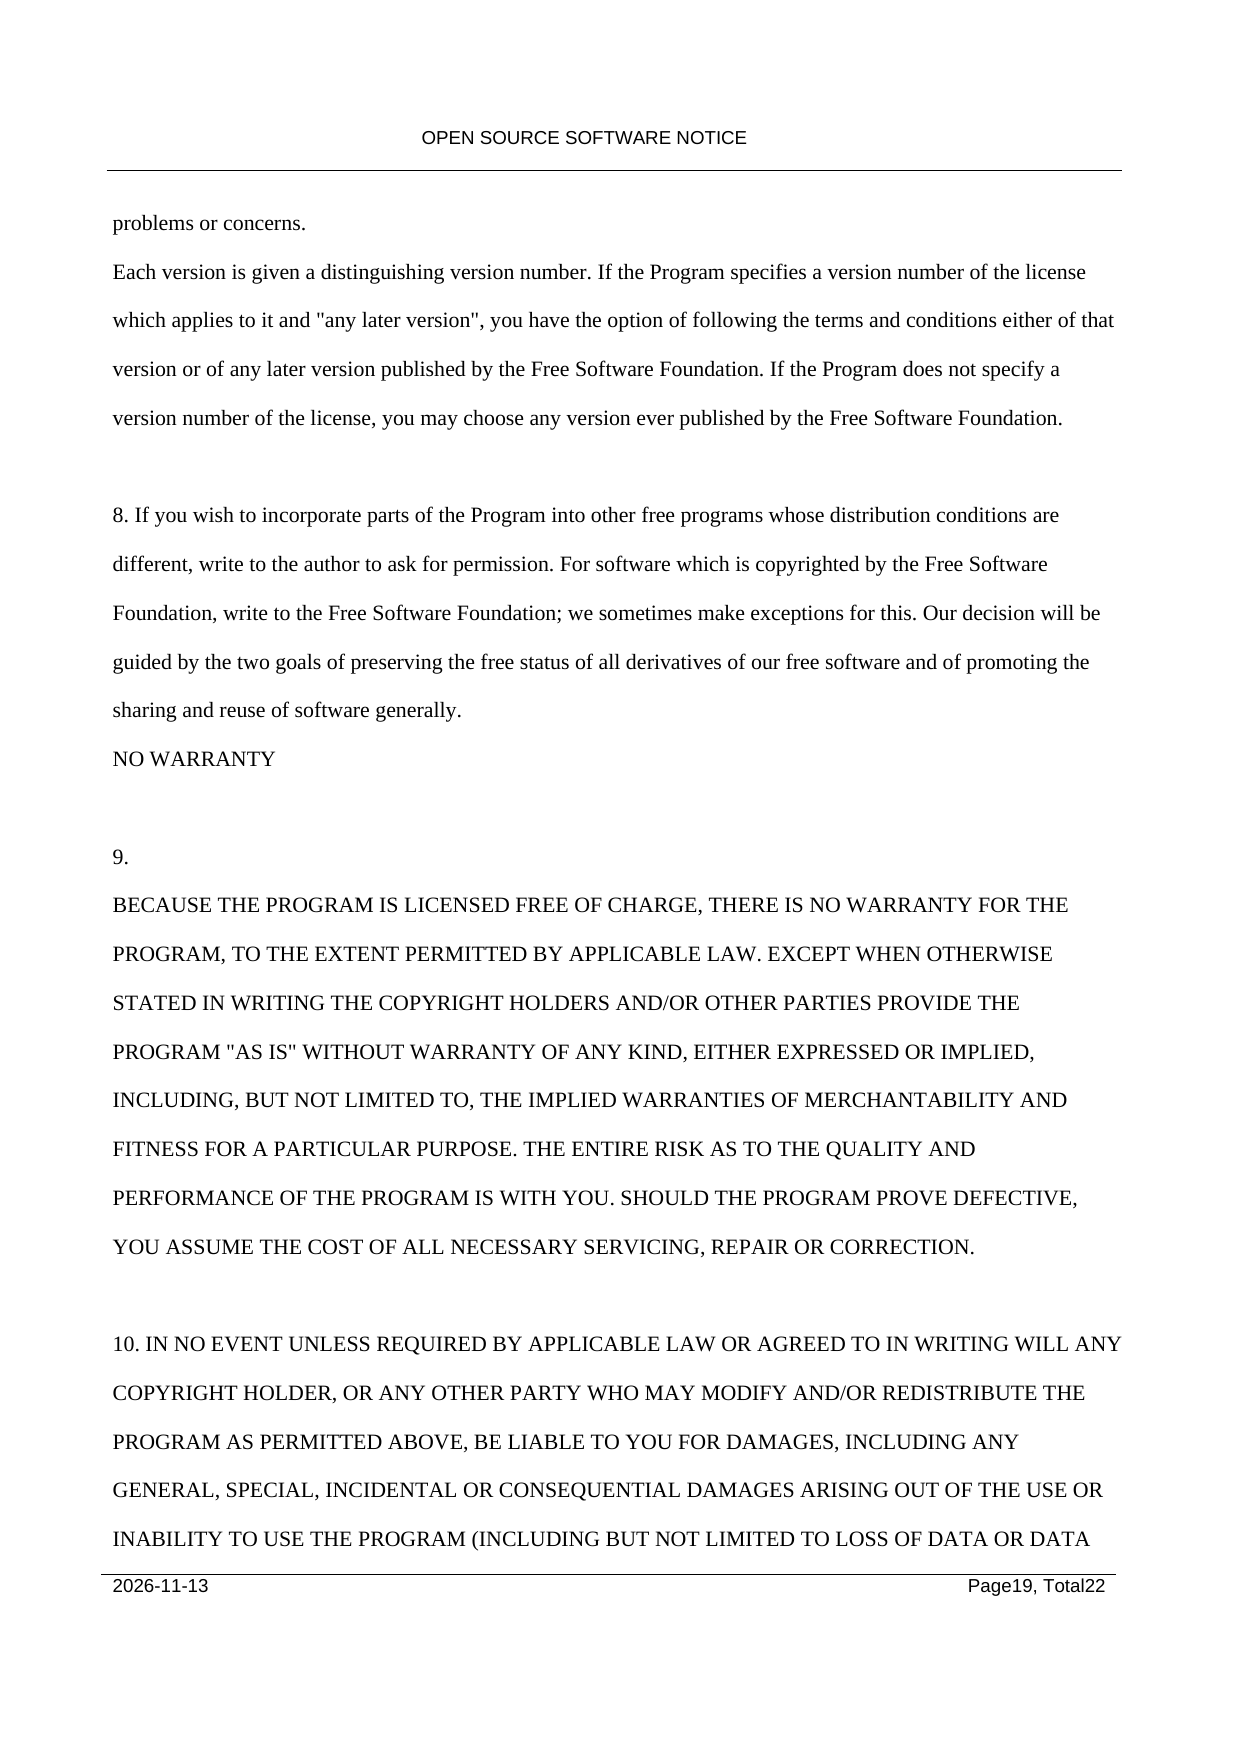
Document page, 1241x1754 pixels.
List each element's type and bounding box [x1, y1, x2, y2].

text [112, 206, 1128, 1555]
